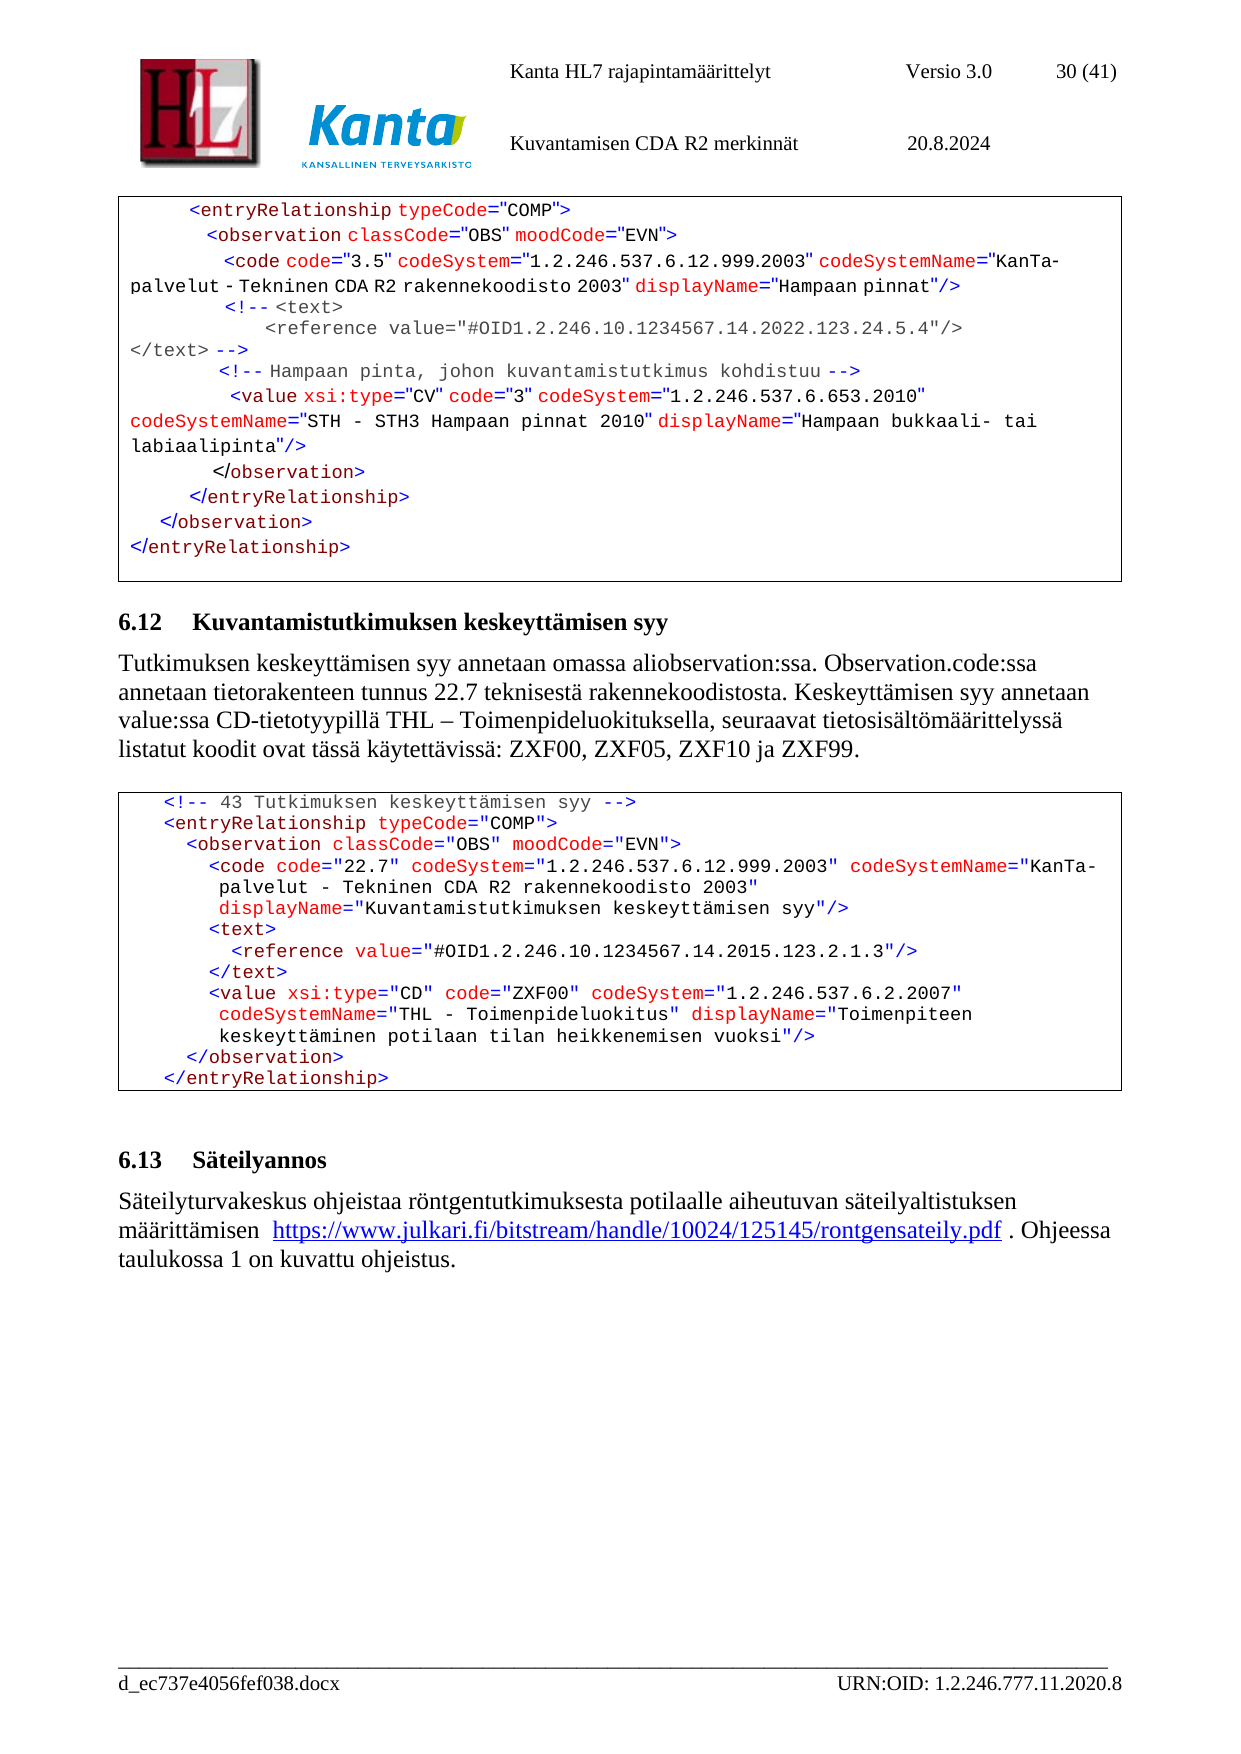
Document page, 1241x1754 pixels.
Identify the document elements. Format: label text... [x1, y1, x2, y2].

text Tutkimuksen keskeyttämisen syy annetaan omassa aliobservation:ssa. Observation.code:ssa annetaan tietorakenteen tunnus 22.7 teknisestä rakennekoodistosta. Keskeyttämisen syy annetaan value:ssa CD-tietotyypillä THL – Toimenpideluokituksella, seuraavat tietosisältömäärittelyssä listatut koodit ovat tässä käytettävissä: ZXF00, ZXF05, ZXF10 ja ZXF99. [860, 648, 1122, 763]
picture [140, 59, 262, 168]
text Säteilyturvakeskus ohjeistaa röntgentutkimuksesta potilaalle aiheutuvan säteilyaltistuksen määrittämisen https://www.julkari.fi/bitstream/handle/10024/125145/rontgensateily.pdf . Ohjeessa taulukossa 1 on kuvattu ohjeistus. [118, 1186, 1122, 1272]
subtitle Kuvantamistutkimuksen keskeyttämisen syy [118, 607, 1122, 635]
table_header <!-- 43 Tutkimuksen keskeyttämisen syy --> <entryRelationship typeCode="COMP"> <observation classCode="OBS" moodCode="EVN"> <code code="22.7" codeSystem="1.2.246.537.6.12.999.2003" codeSystemName="KanTa-palvelut - Tekninen CDA R2 rakennekoodisto 2003" displayName="Kuvantamistutkimuksen keskeyttämisen syy"/> <text> <reference value="#OID1.2.246.10.1234567.14.2015.123.2.1.3"/> </text> <value xsi:type="CD" code="ZXF00" codeSystem="1.2.246.537.6.2.2007" codeSystemName="THL - Toimenpideluokitus" displayName="Toimenpiteen keskeyttäminen potilaan tilan heikkenemisen vuoksi"/> </observation> </entryRelationship> [119, 793, 1121, 1090]
picture [323, 105, 335, 119]
picture [302, 105, 472, 168]
subtitle Säteilyannos [118, 1145, 1122, 1174]
